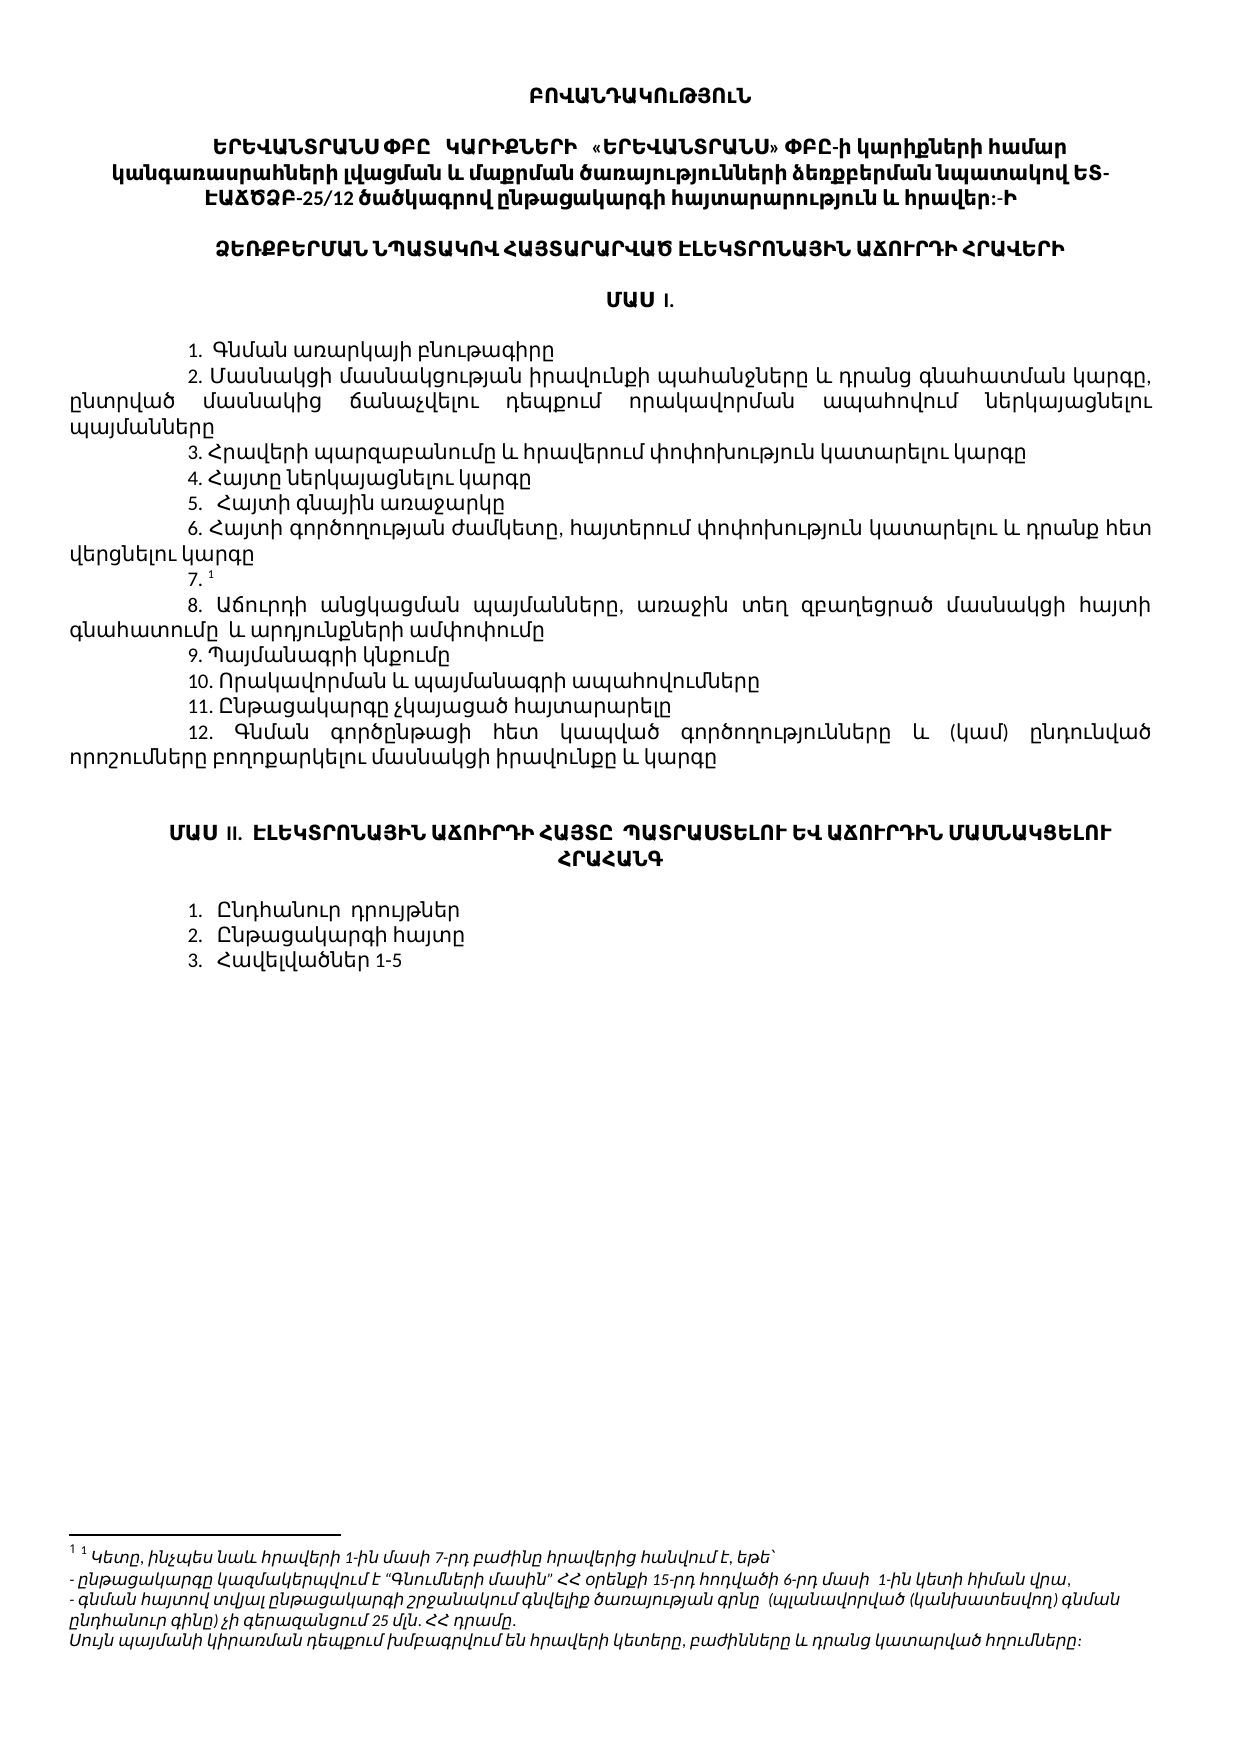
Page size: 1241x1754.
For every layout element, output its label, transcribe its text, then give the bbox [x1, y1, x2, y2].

text 10. Որակավորման և պայմանագրի ապահովումները [69, 668, 1152, 693]
text 4. Հայտը ներկայացնելու կարգը [69, 465, 1152, 490]
text 3. Հավելվածներ 1-5 [69, 948, 1152, 973]
text 5. Հայտի գնային առաջարկը [69, 490, 1152, 516]
text 1. Ընդհանուր դրույթներ [69, 897, 1152, 922]
text 7. [69, 566, 1152, 592]
text ՄԱՍ II. ԷԼԵԿՏՐՈՆԱՅԻՆ ԱՃՈԻՐԴԻ ՀԱՅՏԸ ՊԱՏՐԱՍՏԵԼՈՒ ԵՎ ԱՃՈՒՐԴԻՆ ՄԱՍՆԱԿՑԵԼՈՒ ՀՐԱՀԱՆԳ [69, 821, 1152, 871]
text 9. Պայմանագրի կնքումը [69, 643, 1152, 668]
text 6. Հայտի գործողության ժամկետը, հայտերում փոփոխություն կատարելու և դրանք հետ վերցնելու կարգը [69, 516, 1152, 566]
text 11. Ընթացակարգը չկայացած հայտարարելը [69, 693, 1152, 719]
text ԲՈՎԱՆԴԱԿՈւԹՅՈւՆ [69, 83, 1152, 109]
text 2. Մասնակցի մասնակցության իրավունքի պահանջները և դրանց գնահատման կարգը, ընտրված մասնակից ճանաչվելու դեպքում որակավորման ապահովում ներկայացնելու պայմանները [69, 363, 1152, 439]
text ԵՐԵՎԱՆՏՐԱՆՍ ՓԲԸ ԿԱՐԻՔՆԵՐԻ «ԵՐԵՎԱՆՏՐԱՆՍ» ՓԲԸ-ի կարիքների համար կանգառասրահների լվացման և մաքրման ծառայությունների ձեռքբերման նպատակով ԵՏ-ԷԱՃԾՁԲ-25/12 ծածկագրով ընթացակարգի հայտարարություն և հրավեր:-Ի [69, 134, 1152, 211]
text 12. Գնման գործընթացի հետ կապված գործողությունները և (կամ) ընդունված որոշումները բողոքարկելու մասնակցի իրավունքը և կարգը [69, 719, 1152, 770]
text ՁԵՌՔԲԵՐՄԱՆ ՆՊԱՏԱԿՈՎ ՀԱՅՏԱՐԱՐՎԱԾ ԷԼԵԿՏՐՈՆԱՅԻՆ ԱՃՈՒՐԴԻ ՀՐԱՎԵՐԻ [69, 236, 1152, 261]
text 3. Հրավերի պարզաբանումը և հրավերում փոփոխություն կատարելու կարգը [69, 439, 1152, 465]
text 2. Ընթացակարգի հայտը [69, 922, 1152, 948]
text ՄԱՍ I. [69, 287, 1152, 312]
text 1. Գնման առարկայի բնութագիրը [69, 338, 1152, 363]
text 8. Աճուրդի անցկացման պայմանները, առաջին տեղ զբաղեցրած մասնակցի հայտի գնահատումը և արդյունքների ամփոփումը [69, 592, 1152, 643]
